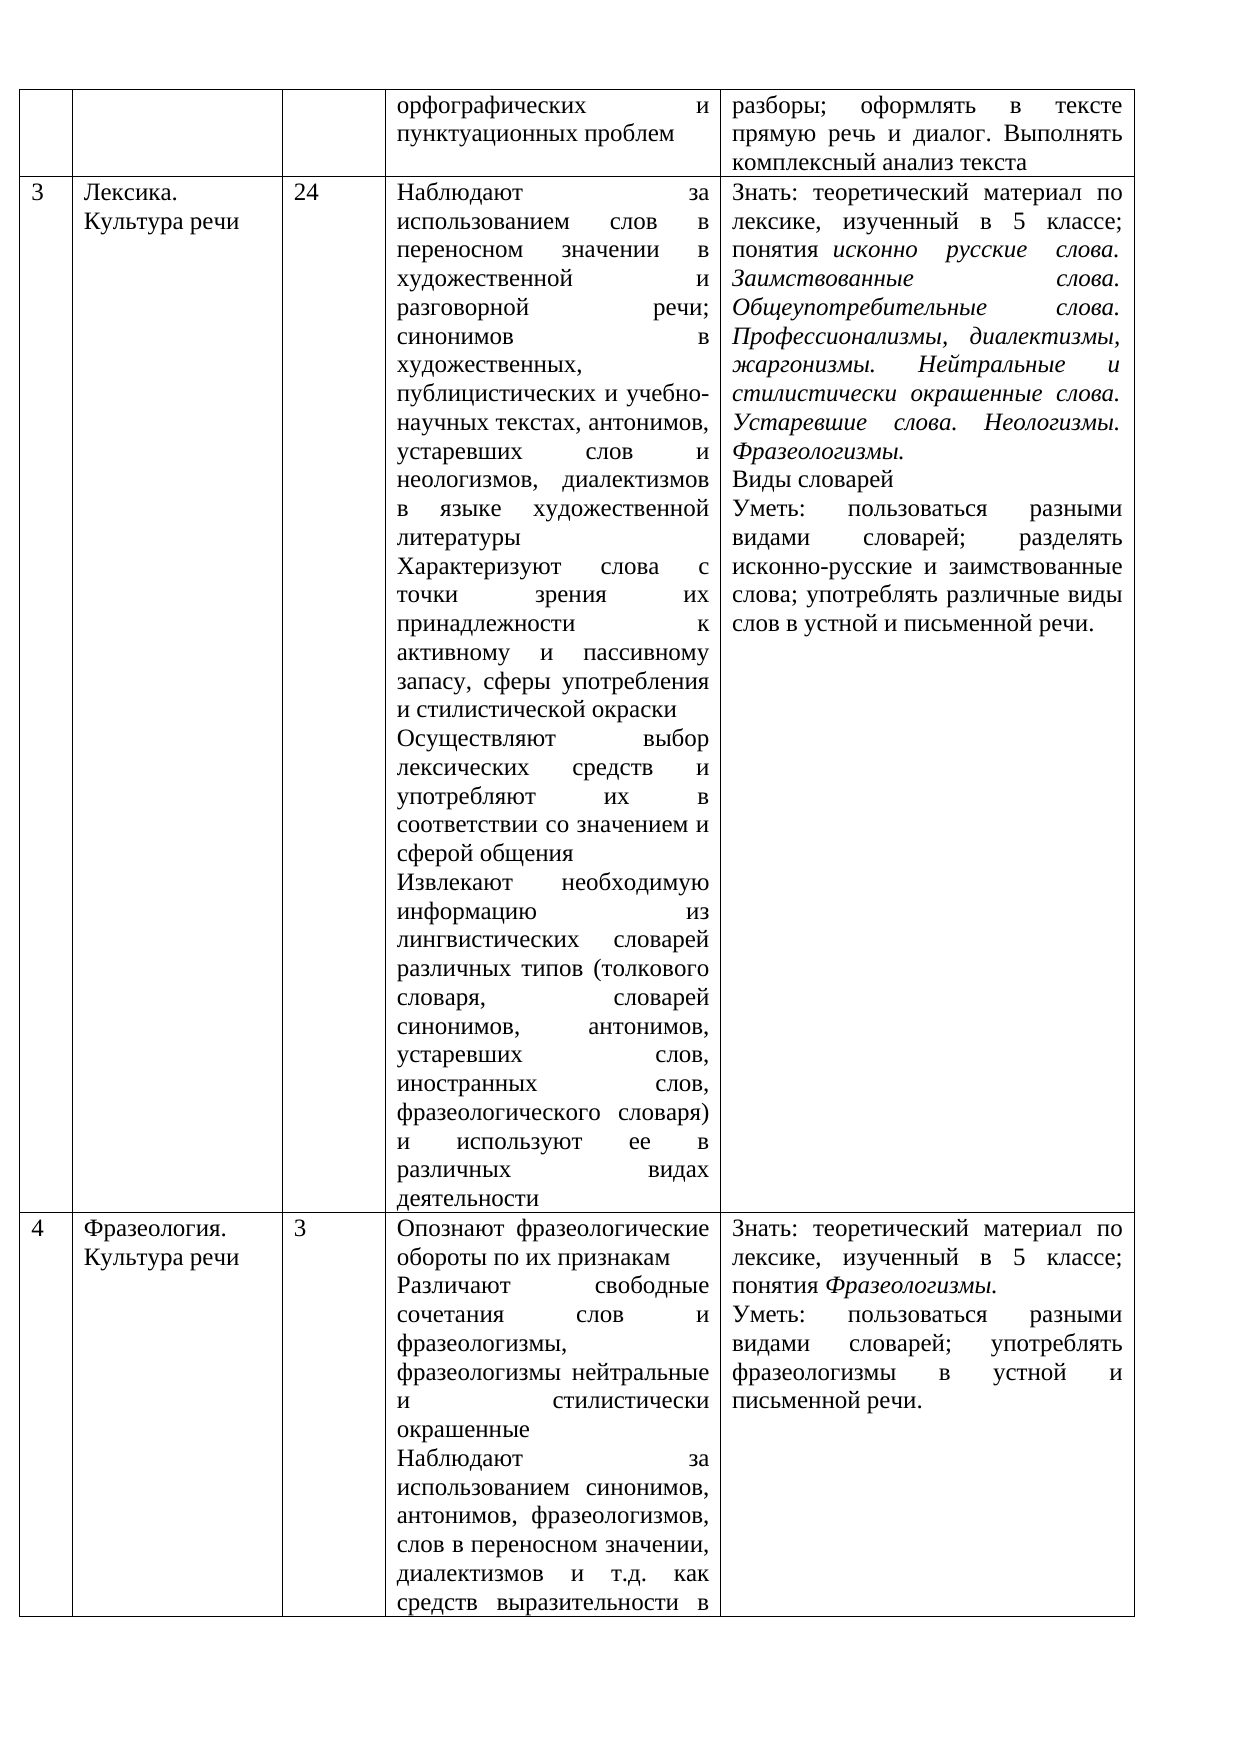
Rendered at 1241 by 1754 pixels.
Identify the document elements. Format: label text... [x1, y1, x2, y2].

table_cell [386, 90, 720, 176]
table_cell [73, 90, 282, 176]
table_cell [73, 1213, 282, 1616]
table_cell 14 [283, 90, 385, 176]
table_cell 3 [283, 1213, 385, 1616]
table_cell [721, 90, 1134, 176]
table_cell 3 [20, 177, 72, 1212]
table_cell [386, 1213, 720, 1616]
table_cell 24 [283, 177, 385, 1212]
table_cell Знать: теоретический материал по лексике, изученный в 5 классе; понятия исконно русские слова. Заимствованные слова. Общеупотребительные слова. Профессионализмы, диалектизмы, жаргонизмы. Нейтральные и стилистически окрашенные слова. Устаревшие слова. Неологизмы. Фразеологизмы. Виды словарей Уметь: пользоваться разными видами словарей; разделять исконно-русские и заимствованные слова; употреблять различные виды слов в устной и письменной речи. [721, 177, 1134, 1212]
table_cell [721, 1213, 1134, 1616]
table_cell 2 [20, 90, 72, 176]
table_cell Наблюдают за использованием слов в переносном значении в художественной и разговорной речи; синонимов в художественных, публицистических и учебно-научных текстах, антонимов, устаревших слов и неологизмов, диалектизмов в языке художественной литературы Характеризуют слова с точки зрения их принадлежности к активному и пассивному запасу, сферы употребления и стилистической окраски Осуществляют выбор лексических средств и употребляют их в соответствии со значением и сферой общения Извлекают необходимую информацию из лингвистических словарей различных типов (толкового словаря, словарей синонимов, антонимов, устаревших слов, иностранных слов, фразеологического словаря) и используют ее в различных видах деятельности [386, 177, 720, 1212]
table_cell 4 [20, 1213, 72, 1616]
table_cell Лексика. Культура речи [73, 177, 282, 1212]
